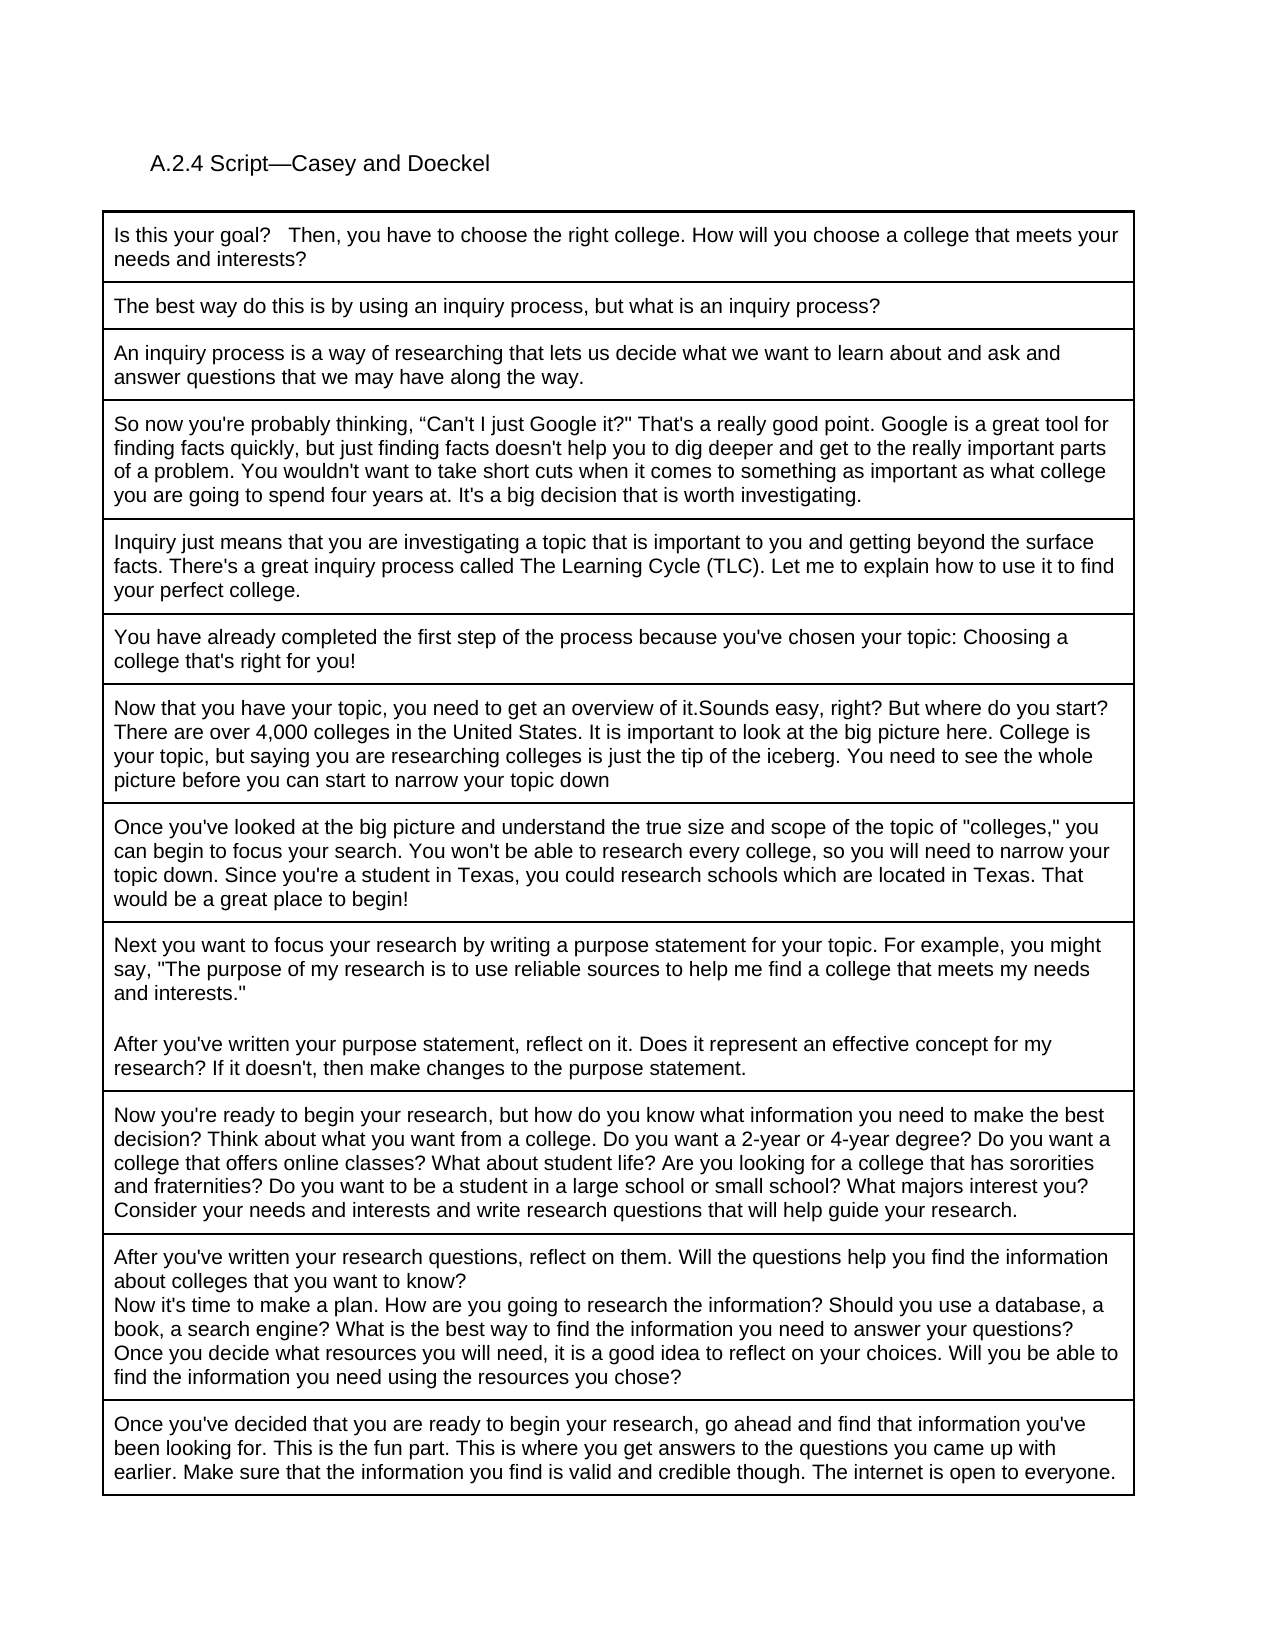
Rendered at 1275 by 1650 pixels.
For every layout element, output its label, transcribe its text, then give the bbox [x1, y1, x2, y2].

table_cell After you've written your research questions, reflect on them. Will the questions help you find the information about colleges that you want to know? Now it's time to make a plan. How are you going to research the information? Should you use a database, a book, a search engine? What is the best way to find the information you need to answer your questions? Once you decide what resources you will need, it is a good idea to reflect on your choices. Will you be able to find the information you need using the resources you chose? [104, 1235, 1133, 1399]
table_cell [104, 1401, 1133, 1494]
table_cell So now you're probably thinking, “Can't I just Google it?" That's a really good point. Google is a great tool for finding facts quickly, but just finding facts doesn't help you to dig deeper and get to the really important parts of a problem. You wouldn't want to take short cuts when it comes to something as important as what college you are going to spend four years at. It's a big decision that is worth investigating. [104, 401, 1133, 518]
table_header Is this your goal? Then, you have to choose the right college. How will you choose a college that meets your needs and interests? [104, 213, 1133, 281]
table_cell An inquiry process is a way of researching that lets us decide what we want to learn about and ask and answer questions that we may have along the way. [104, 330, 1133, 399]
table_cell Now that you have your topic, you need to get an overview of it.Sounds easy, right? But where do you start? There are over 4,000 colleges in the United States. It is important to look at the big picture here. College is your topic, but saying you are researching colleges is just the tip of the iceberg. You need to see the whole picture before you can start to narrow your topic down [104, 685, 1133, 802]
text A.2.4 Script—Casey and Doeckel [150, 150, 1125, 176]
table_cell You have already completed the first step of the process because you've chosen your topic: Choosing a college that's right for you! [104, 615, 1133, 683]
table_cell Once you've looked at the big picture and understand the true size and scope of the topic of "colleges," you can begin to focus your search. You won't be able to research every college, so you will need to narrow your topic down. Since you're a student in Texas, you could research schools which are located in Texas. That would be a great place to begin! [104, 804, 1133, 921]
table_cell Inquiry just means that you are investigating a topic that is important to you and getting beyond the surface facts. There's a great inquiry process called The Learning Cycle (TLC). Let me to explain how to use it to find your perfect college. [104, 520, 1133, 612]
table_cell The best way do this is by using an inquiry process, but what is an inquiry process? [104, 283, 1133, 328]
table_cell Now you're ready to begin your research, but how do you know what information you need to make the best decision? Think about what you want from a college. Do you want a 2-year or 4-year degree? Do you want a college that offers online classes? What about student life? Are you looking for a college that has sororities and fraternities? Do you want to be a student in a large school or small school? What majors interest you? Consider your needs and interests and write research questions that will help guide your research. [104, 1092, 1133, 1233]
table_cell Next you want to focus your research by writing a purpose statement for your topic. For example, you might say, "The purpose of my research is to use reliable sources to help me find a college that meets my needs and interests." After you've written your purpose statement, reflect on it. Does it represent an effective concept for my research? If it doesn't, then make changes to the purpose statement. [104, 923, 1133, 1090]
